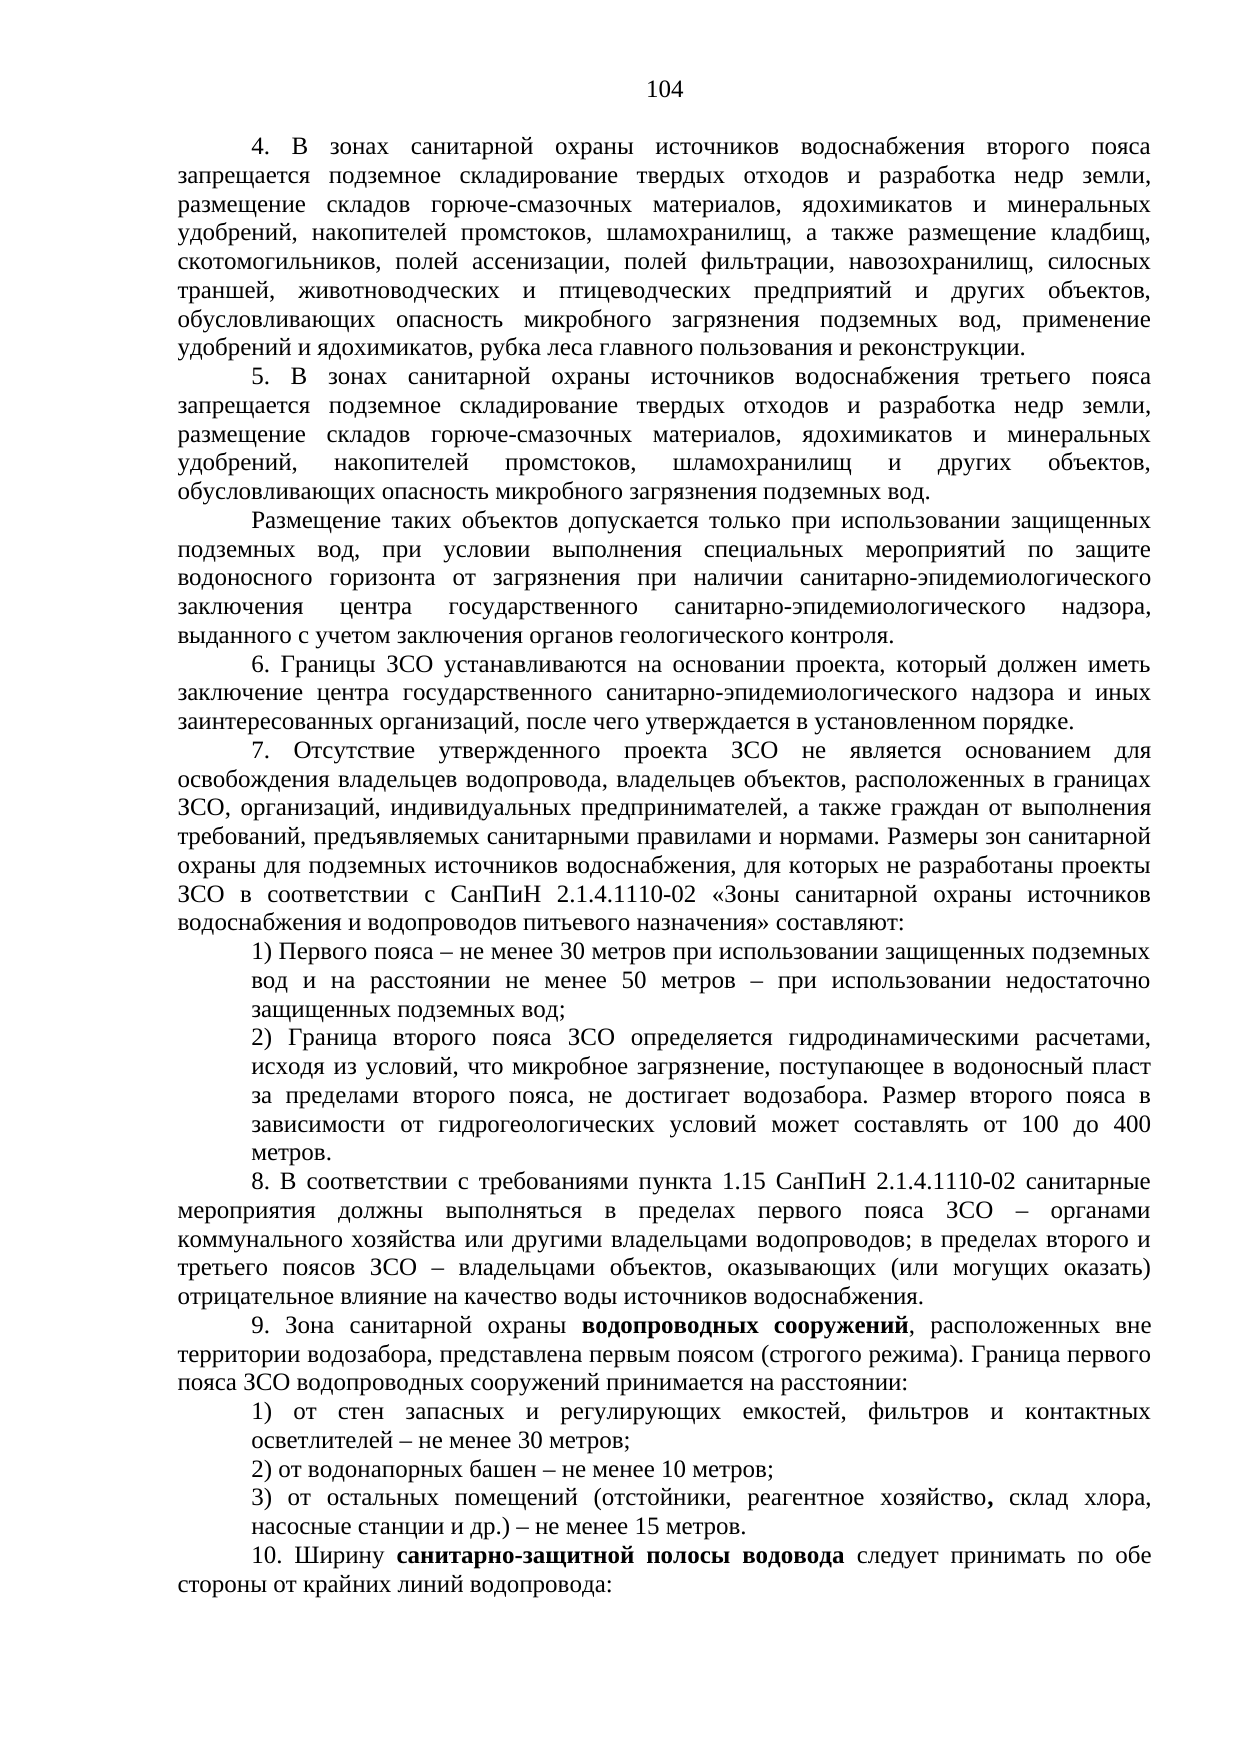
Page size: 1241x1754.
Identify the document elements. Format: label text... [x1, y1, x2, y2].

text 9. Зона санитарной охраны водопроводных сооружений, расположенных вне территории водозабора, представлена первым поясом (строгого режима). Граница первого пояса ЗСО водопроводных сооружений принимается на расстоянии: [177, 1310, 1152, 1396]
text 3) от остальных помещений (отстойники, реагентное хозяйство, склад хлора, насосные станции и др.) – не менее 15 метров. [251, 1482, 1152, 1540]
text 5. В зонах санитарной охраны источников водоснабжения третьего пояса запрещается подземное складирование твердых отходов и разработка недр земли, размещение складов горюче-смазочных материалов, ядохимикатов и минеральных удобрений, накопителей промстоков, шламохранилищ и других объектов, обусловливающих опасность микробного загрязнения подземных вод. [177, 361, 1152, 505]
text 2) Граница второго пояса ЗСО определяется гидродинамическими расчетами, исходя из условий, что микробное загрязнение, поступающее в водоносный пласт за пределами второго пояса, не достигает водозабора. Размер второго пояса в зависимости от гидрогеологических условий может составлять от 100 до 400 метров. [251, 1022, 1152, 1166]
text Размещение таких объектов допускается только при использовании защищенных подземных вод, при условии выполнения специальных мероприятий по защите водоносного горизонта от загрязнения при наличии санитарно-эпидемиологического заключения центра государственного санитарно-эпидемиологического надзора, выданного с учетом заключения органов геологического контроля. [177, 505, 1152, 649]
text 8. В соответствии с требованиями пункта 1.15 СанПиН 2.1.4.1110-02 санитарные мероприятия должны выполняться в пределах первого пояса ЗСО – органами коммунального хозяйства или другими владельцами водопроводов; в пределах второго и третьего поясов ЗСО – владельцами объектов, оказывающих (или могущих оказать) отрицательное влияние на качество воды источников водоснабжения. [177, 1166, 1152, 1310]
text 2) от водонапорных башен – не менее 10 метров; [251, 1454, 1152, 1482]
text 1) Первого пояса – не менее 30 метров при использовании защищенных подземных вод и на расстоянии не менее 50 метров – при использовании недостаточно защищенных подземных вод; [251, 936, 1152, 1022]
text 4. В зонах санитарной охраны источников водоснабжения второго пояса запрещается подземное складирование твердых отходов и разработка недр земли, размещение складов горюче-смазочных материалов, ядохимикатов и минеральных удобрений, накопителей промстоков, шламохранилищ, а также размещение кладбищ, скотомогильников, полей ассенизации, полей фильтрации, навозохранилищ, силосных траншей, животноводческих и птицеводческих предприятий и других объектов, обусловливающих опасность микробного загрязнения подземных вод, применение удобрений и ядохимикатов, рубка леса главного пользования и реконструкции. [177, 131, 1152, 361]
text 7. Отсутствие утвержденного проекта ЗСО не является основанием для освобождения владельцев водопровода, владельцев объектов, расположенных в границах ЗСО, организаций, индивидуальных предпринимателей, а также граждан от выполнения требований, предъявляемых санитарными правилами и нормами. Размеры зон санитарной охраны для подземных источников водоснабжения, для которых не разработаны проекты ЗСО в соответствии с СанПиН 2.1.4.1110-02 «Зоны санитарной охраны источников водоснабжения и водопроводов питьевого назначения» составляют: [177, 735, 1152, 936]
text 1) от стен запасных и регулирующих емкостей, фильтров и контактных осветлителей – не менее 30 метров; [251, 1396, 1152, 1454]
text 10. Ширину санитарно-защитной полосы водовода следует принимать по обе стороны от крайних линий водопровода: [177, 1540, 1152, 1597]
text 6. Границы ЗСО устанавливаются на основании проекта, который должен иметь заключение центра государственного санитарно-эпидемиологического надзора и иных заинтересованных организаций, после чего утверждается в установленном порядке. [177, 649, 1152, 735]
